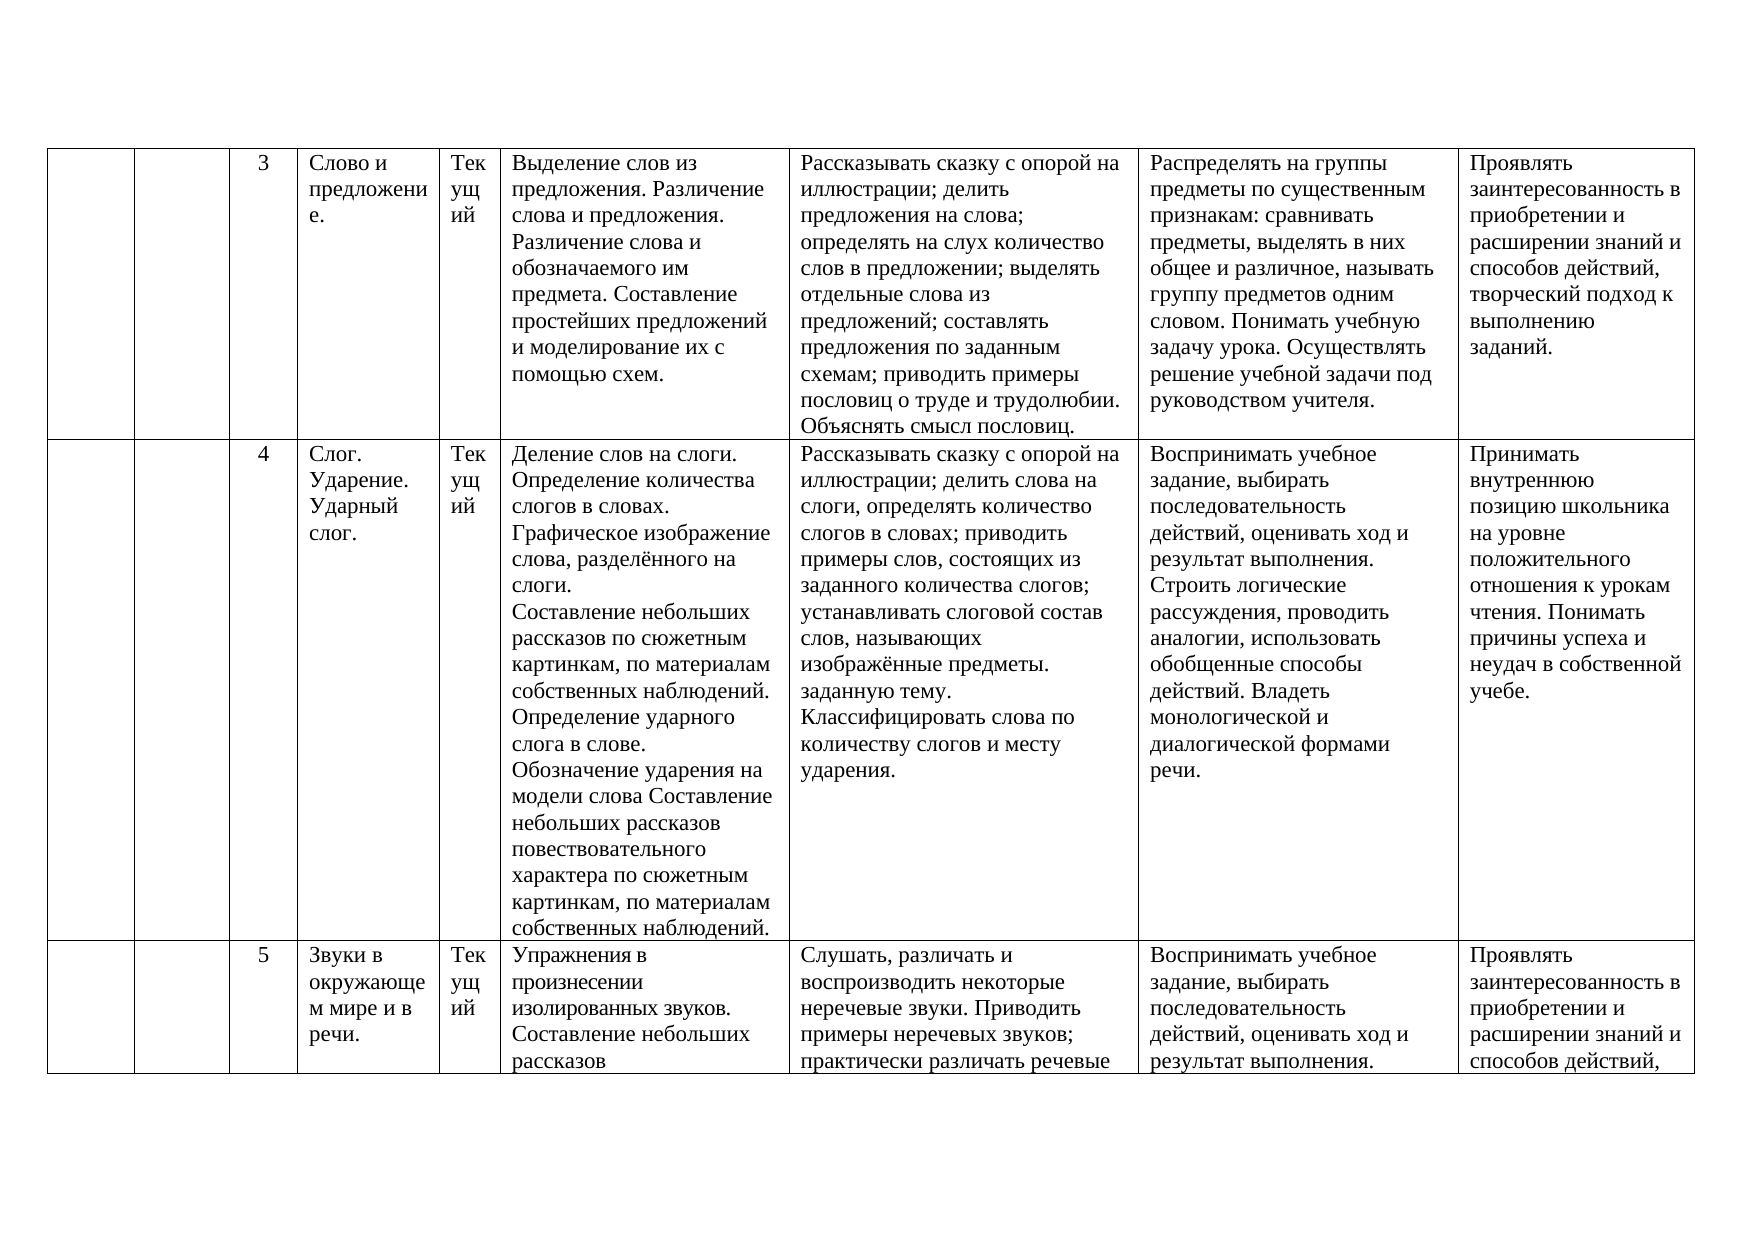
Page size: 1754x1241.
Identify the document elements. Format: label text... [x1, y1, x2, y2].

table_cell Текущий [440, 440, 500, 940]
table_cell Рассказывать сказку с опорой на иллюстрации; делить слова на слоги, определять количество слогов в словах; приводить примеры слов, состоящих из заданного количества слогов; устанавливать слоговой состав слов, называющих изображённые предметы. заданную тему. Классифицировать слова по количеству слогов и месту ударения. [790, 440, 1138, 940]
table_cell Деление слов на слоги. Определение количества слогов в словах. Графическое изображение слова, разделённого на слоги. Составление небольших рассказов по сюжетным картинкам, по материалам собственных наблюдений. Определение ударного слога в слове. Обозначение ударения на модели слова Составление небольших рассказов повествовательного характера по сюжетным картинкам, по материалам собственных наблюдений. [501, 440, 789, 940]
table_cell 4 [230, 440, 297, 940]
table_cell [48, 440, 134, 940]
table_cell Текущий [440, 149, 500, 439]
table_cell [790, 941, 1138, 1073]
table_cell [135, 440, 229, 940]
table_cell Распределять на группы предметы по существенным признакам: сравнивать предметы, выделять в них общее и различное, называть группу предметов одним словом. Понимать учебную задачу урока. Осуществлять решение учебной задачи под руководством учителя. [1139, 149, 1458, 439]
table_cell Принимать внутреннюю позицию школьника на уровне положительного отношения к урокам чтения. Понимать причины успеха и неудач в собственной учебе. [1459, 440, 1694, 940]
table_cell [298, 941, 439, 1073]
table_cell Рассказывать сказку с опорой на иллюстрации; делить предложения на слова; определять на слух количество слов в предложении; выделять отдельные слова из предложений; составлять предложения по заданным схемам; приводить примеры пословиц о труде и трудолюбии. Объяснять смысл пословиц. [790, 149, 1138, 439]
table_cell Слог. Ударение. Ударный слог. [298, 440, 439, 940]
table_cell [1139, 941, 1458, 1073]
table_cell [135, 941, 229, 1073]
table_cell [48, 149, 134, 439]
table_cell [1459, 941, 1694, 1073]
table_cell 5 [230, 941, 297, 1073]
table_cell Выделение слов из предложения. Различение слова и предложения. Различение слова и обозначаемого им предмета. Составление простейших предложений и моделирование их с помощью схем. [501, 149, 789, 439]
table_cell 3 [230, 149, 297, 439]
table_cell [501, 941, 789, 1073]
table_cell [1459, 149, 1694, 439]
table_cell Слово и предложение. [298, 149, 439, 439]
table_cell [48, 941, 134, 1073]
table_cell Воспринимать учебное задание, выбирать последовательность действий, оценивать ход и результат выполнения. Строить логические рассуждения, проводить аналогии, использовать обобщенные способы действий. Владеть монологической и диалогической формами речи. [1139, 440, 1458, 940]
table_cell [135, 149, 229, 439]
table_cell Текущий [440, 941, 500, 1073]
